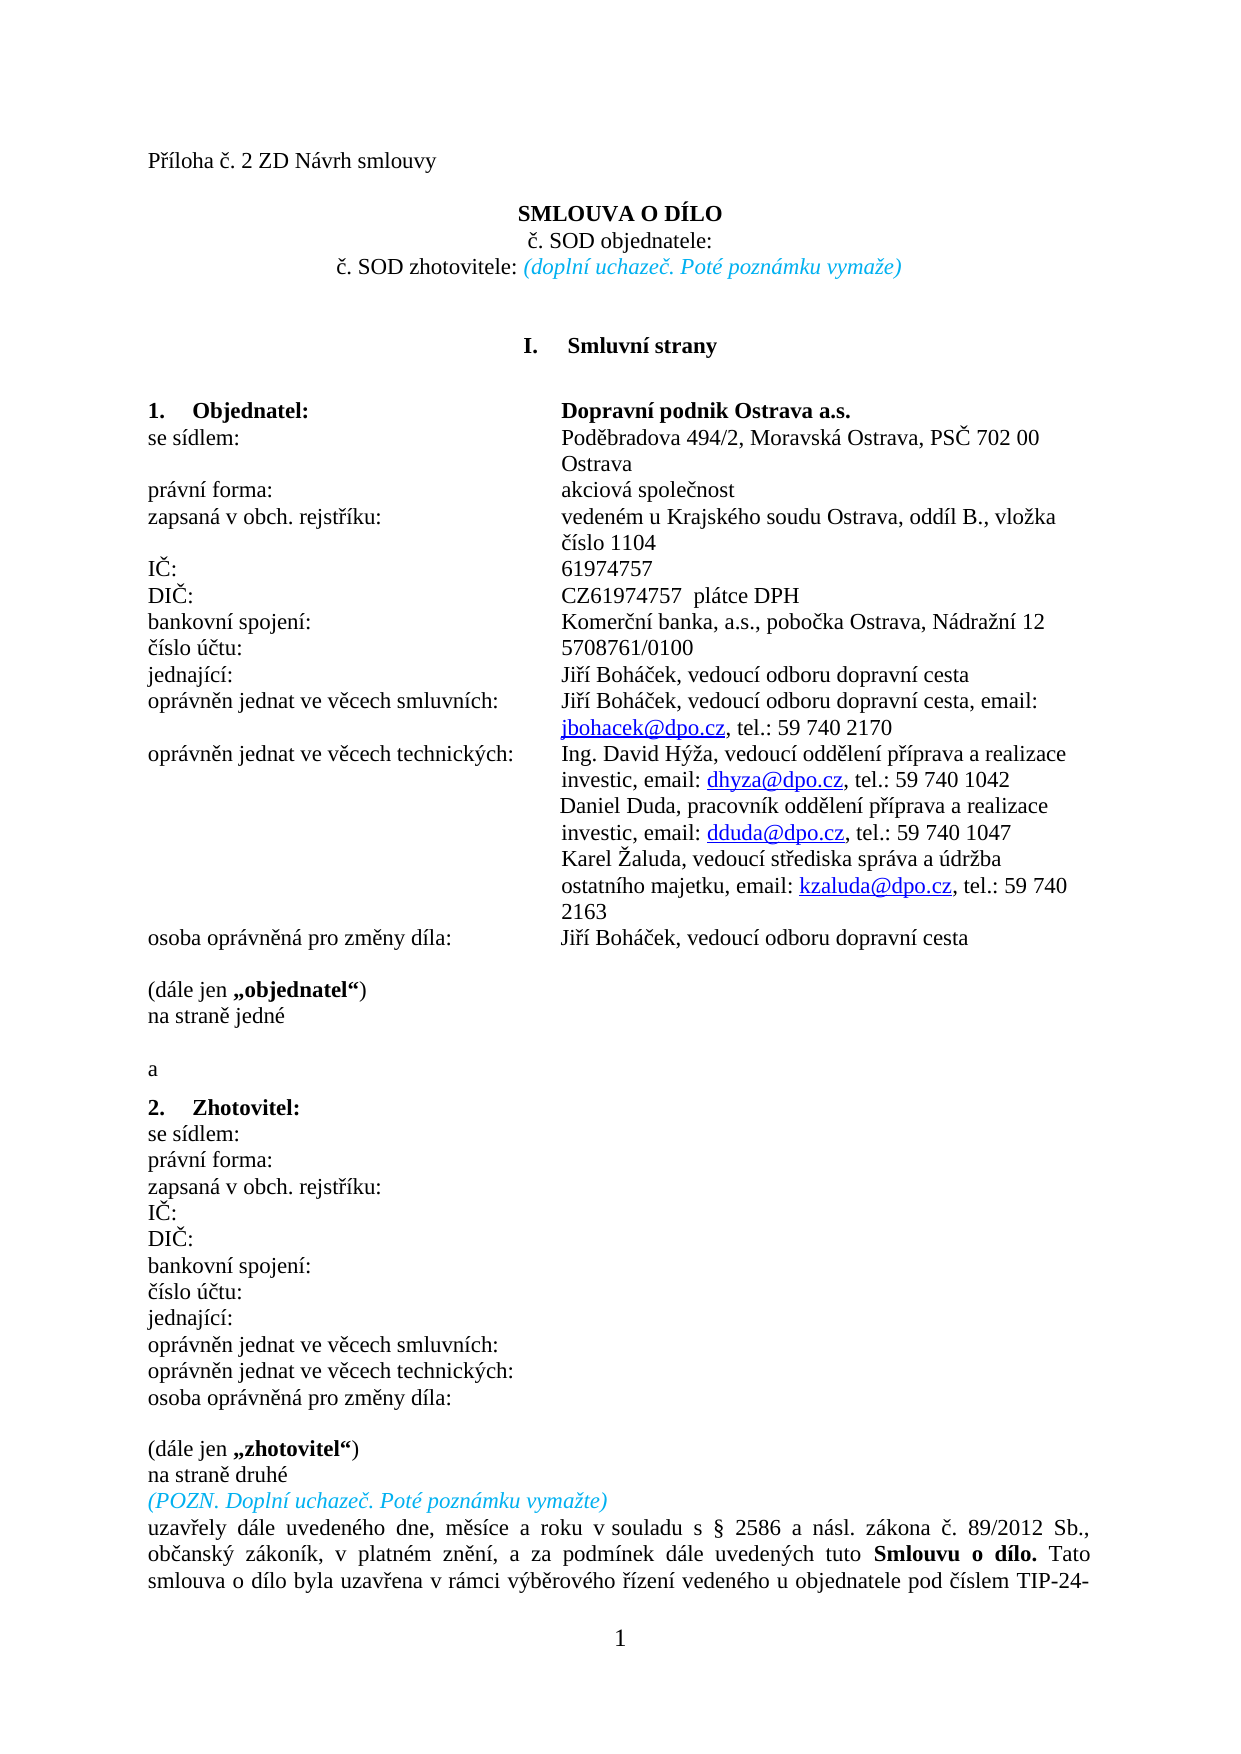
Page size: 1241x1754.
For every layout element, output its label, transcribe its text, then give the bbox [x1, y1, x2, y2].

text číslo účtu: 5708761/0100 [148, 634, 1090, 661]
text bankovní spojení: Komerční banka, a.s., pobočka Ostrava, Nádražní 12 [148, 608, 1090, 634]
text na straně jedné [148, 1002, 1090, 1028]
text se sídlem: [148, 1120, 1090, 1146]
text právní forma: akciová společnost [148, 476, 1090, 503]
text (dále jen „zhotovitel“) [148, 1435, 1090, 1461]
text bankovní spojení: [148, 1252, 1090, 1278]
text se sídlem: Poděbradova 494/2, Moravská Ostrava, PSČ 702 00 Ostrava [148, 424, 1090, 476]
text na straně druhé [148, 1461, 1090, 1488]
list Zhotovitel: [148, 1094, 1090, 1120]
text Karel Žaluda, vedoucí střediska správa a údržba ostatního majetku, email: kzaluda@dpo.cz, tel.: 59 740 2163 [218, 845, 1090, 924]
text (POZN. Doplní uchazeč. Poté poznámku vymažte) [148, 1488, 1090, 1514]
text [148, 1514, 1090, 1593]
text Daniel Duda, pracovník oddělení příprava a realizace investic, email: dduda@dpo.cz, tel.: 59 740 1047 [148, 793, 1093, 845]
text SMLOUVA O DÍLO [148, 200, 1093, 227]
text č. SOD zhotovitele: (doplní uchazeč. Poté poznámku vymaže) [148, 253, 1093, 279]
text IČ: [148, 1199, 1090, 1225]
list Objednatel: Dopravní podnik Ostrava a.s. [148, 397, 1090, 424]
text Příloha č. 2 ZD Návrh smlouvy [148, 148, 1093, 174]
text jednající: Jiří Boháček, vedoucí odboru dopravní cesta [148, 661, 1090, 687]
text oprávněn jednat ve věcech technických: Ing. David Hýža, vedoucí oddělení příprava a realizace investic, email: dhyza@dpo.cz, tel.: 59 740 1042 [148, 740, 1093, 793]
text DIČ: [148, 1225, 1090, 1252]
text zapsaná v obch. rejstříku: [148, 1173, 1090, 1199]
text oprávněn jednat ve věcech technických: [148, 1357, 1090, 1383]
text oprávněn jednat ve věcech smluvních: [148, 1331, 1090, 1357]
text č. SOD objednatele: [148, 227, 1093, 253]
text zapsaná v obch. rejstříku: vedeném u Krajského soudu Ostrava, oddíl B., vložka číslo 1104 [148, 503, 1090, 555]
text DIČ: CZ61974757 plátce DPH [148, 582, 1090, 608]
text osoba oprávněná pro změny díla: Jiří Boháček, vedoucí odboru dopravní cesta [148, 924, 1090, 951]
list Smluvní strany [148, 332, 1093, 358]
text právní forma: [148, 1146, 1090, 1173]
text oprávněn jednat ve věcech smluvních: Jiří Boháček, vedoucí odboru dopravní cesta, email: jbohacek@dpo.cz, tel.: 59 740 2170 [148, 687, 1090, 740]
text číslo účtu: [148, 1278, 1090, 1304]
text osoba oprávněná pro změny díla: [148, 1383, 1090, 1410]
text IČ: 61974757 [148, 555, 1090, 582]
text (dále jen „objednatel“) [148, 976, 1090, 1002]
text a [148, 1055, 1090, 1081]
text jednající: [148, 1304, 1090, 1331]
